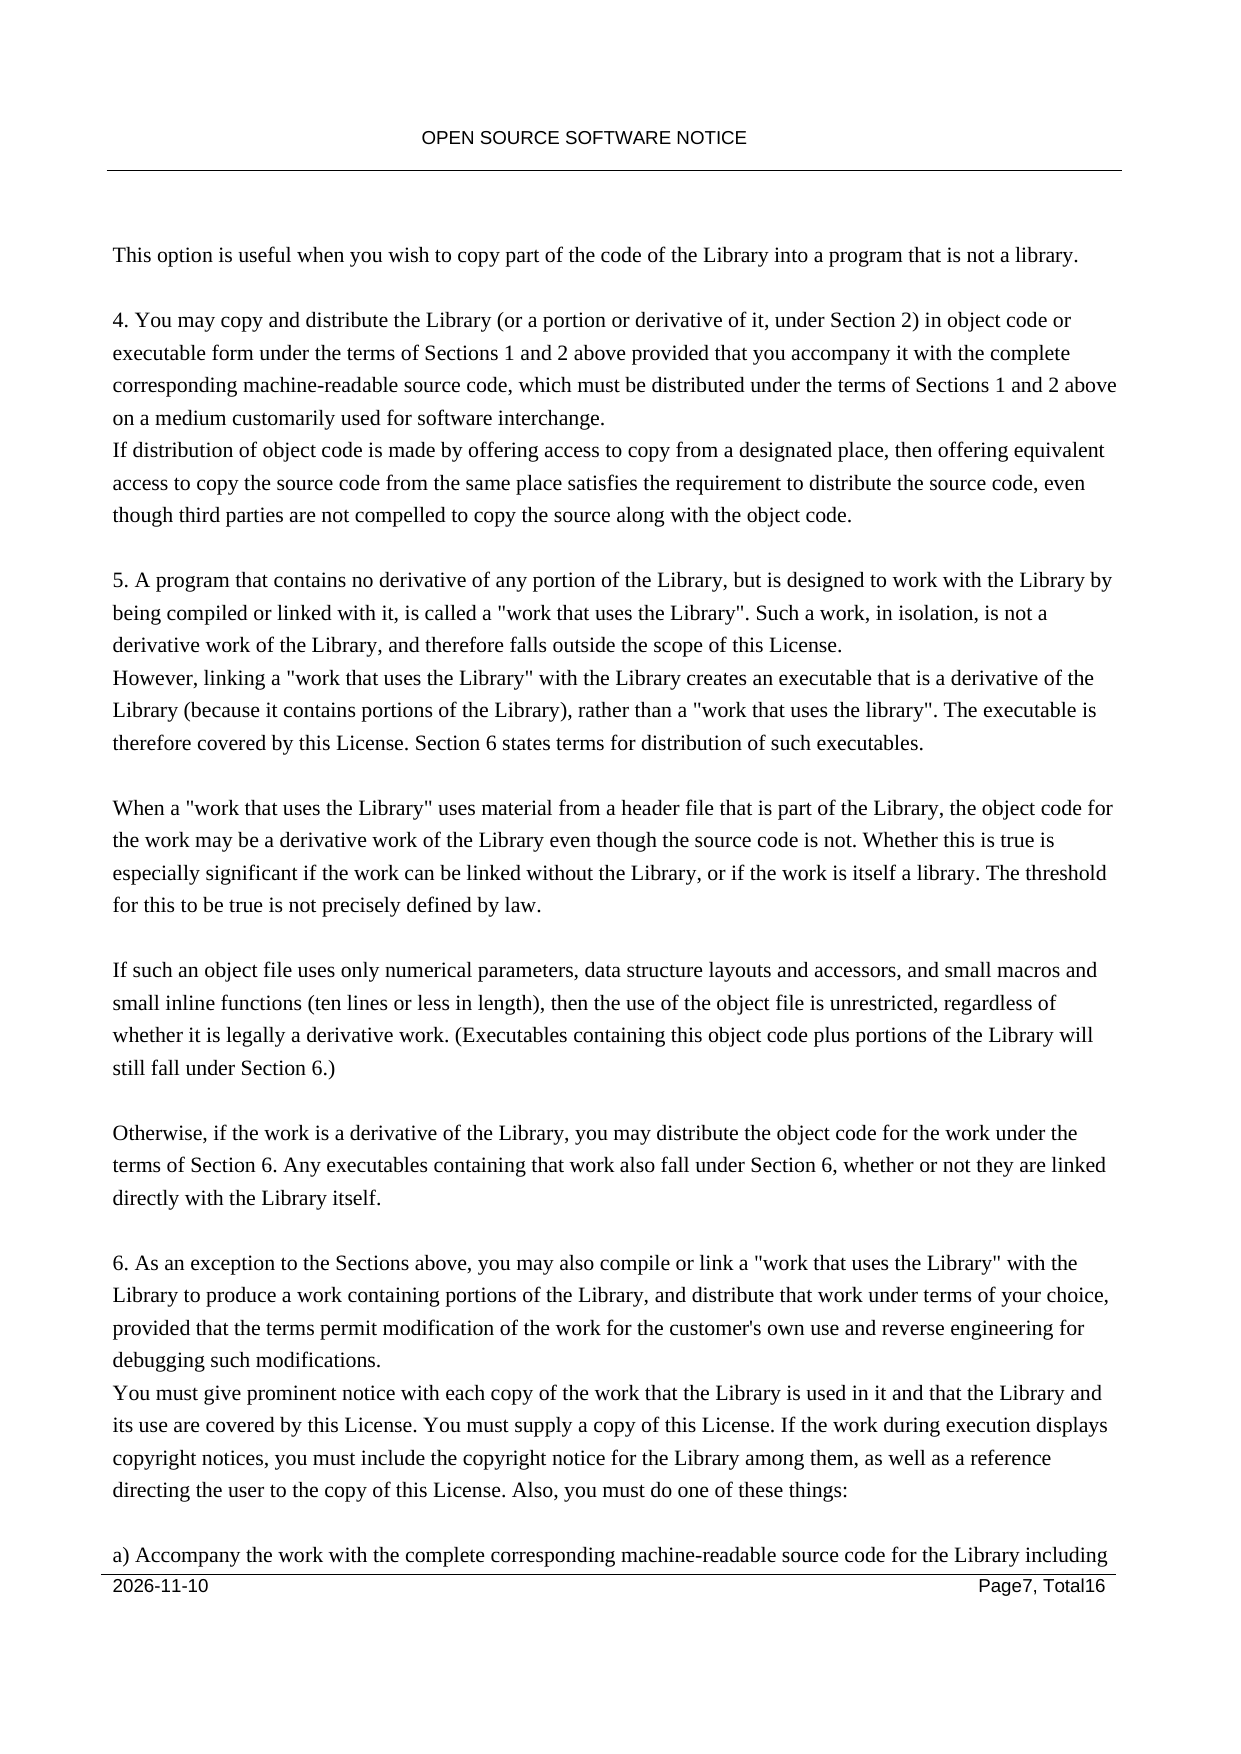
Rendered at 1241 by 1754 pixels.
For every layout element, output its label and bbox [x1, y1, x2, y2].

text [112, 206, 1128, 1571]
